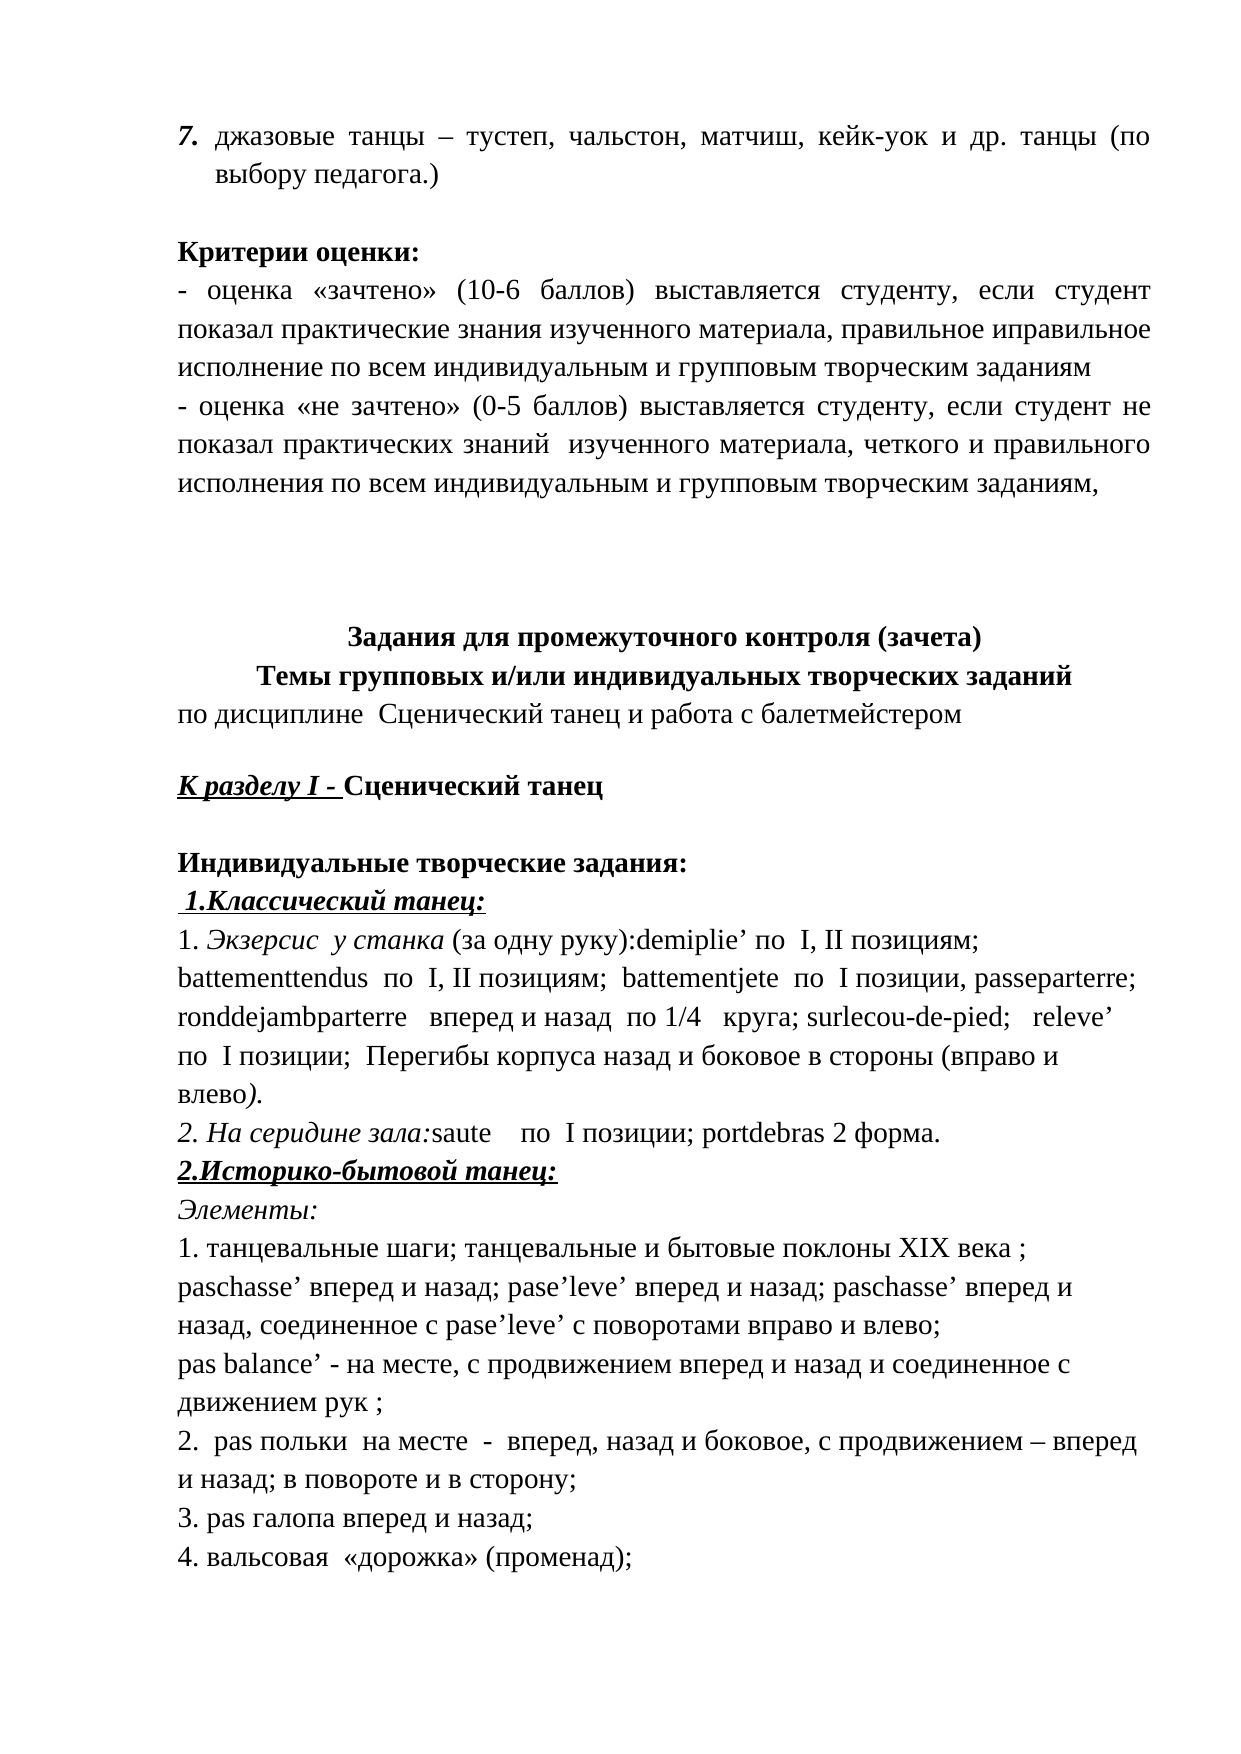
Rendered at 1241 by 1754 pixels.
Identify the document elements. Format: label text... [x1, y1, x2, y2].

text Индивидуальные творческие задания: [177, 845, 1152, 878]
list джазовые танцы – тустеп, чальстон, матчиш, кейк-уок и др. танцы (по выбору педагога.) [177, 118, 1152, 190]
text 2. pаs польки на месте - вперед, назад и боковое, с продвижением – вперед [177, 1423, 1152, 1457]
text Темы групповых и/или индивидуальных творческих заданий [177, 658, 1152, 691]
text paschasse’ вперед и назад; pase’leve’ вперед и назад; paschasse’ вперед и [177, 1269, 1152, 1302]
text - оценка «не зачтено» (0-5 баллов) выставляется студенту, если студент не показал практических знаний изученного материала, четкого и правильного исполнения по всем индивидуальным и групповым творческим заданиям, [177, 388, 1152, 498]
text К разделу I - Сценический танец [177, 768, 1152, 801]
text 4. вальсовая «дорожка» (променад); [177, 1539, 1152, 1572]
text 1. Экзерсис у станка (за одну руку):demiplie’ по I, II позициям; battementtendus по I, II позициям; battementjete по I позиции, passeparterre; ronddejambparterre вперед и назад по 1/4 круга; surlecou-de-pied; releve’ по I позиции; Перегибы корпуса назад и боковое в стороны (вправо и влево). [177, 922, 1152, 1110]
text назад, соединенное с рase’leve’ с поворотами вправо и влево; [177, 1307, 1152, 1341]
text pas balance’ - на месте, с продвижением вперед и назад и соединенное с [177, 1346, 1152, 1379]
text Критерии оценки: [177, 234, 1152, 267]
text движением рук ; [177, 1384, 1152, 1418]
text Элементы: [177, 1192, 1152, 1225]
text 1.Классический танец: [177, 883, 1152, 917]
text Задания для промежуточного контроля (зачета) [177, 619, 1152, 653]
text 2. На серидине зала:sautе по I позиции; portdebras 2 форма. [177, 1115, 1152, 1148]
text по дисциплине Сценический танец и работа с балетмейстером [177, 696, 1152, 730]
text и назад; в повороте и в сторону; [177, 1462, 1152, 1495]
text 1. танцевальные шаги; танцевальные и бытовые поклоны XIX века ; [177, 1230, 1152, 1264]
text 2.Историко-бытовой танец: [177, 1153, 1152, 1187]
text - оценка «зачтено» (10-6 баллов) выставляется студенту, если студент показал практические знания изученного материала, правильное иправильное исполнение по всем индивидуальным и групповым творческим заданиям [177, 272, 1152, 383]
text 3. pаs галопа вперед и назад; [177, 1500, 1152, 1534]
